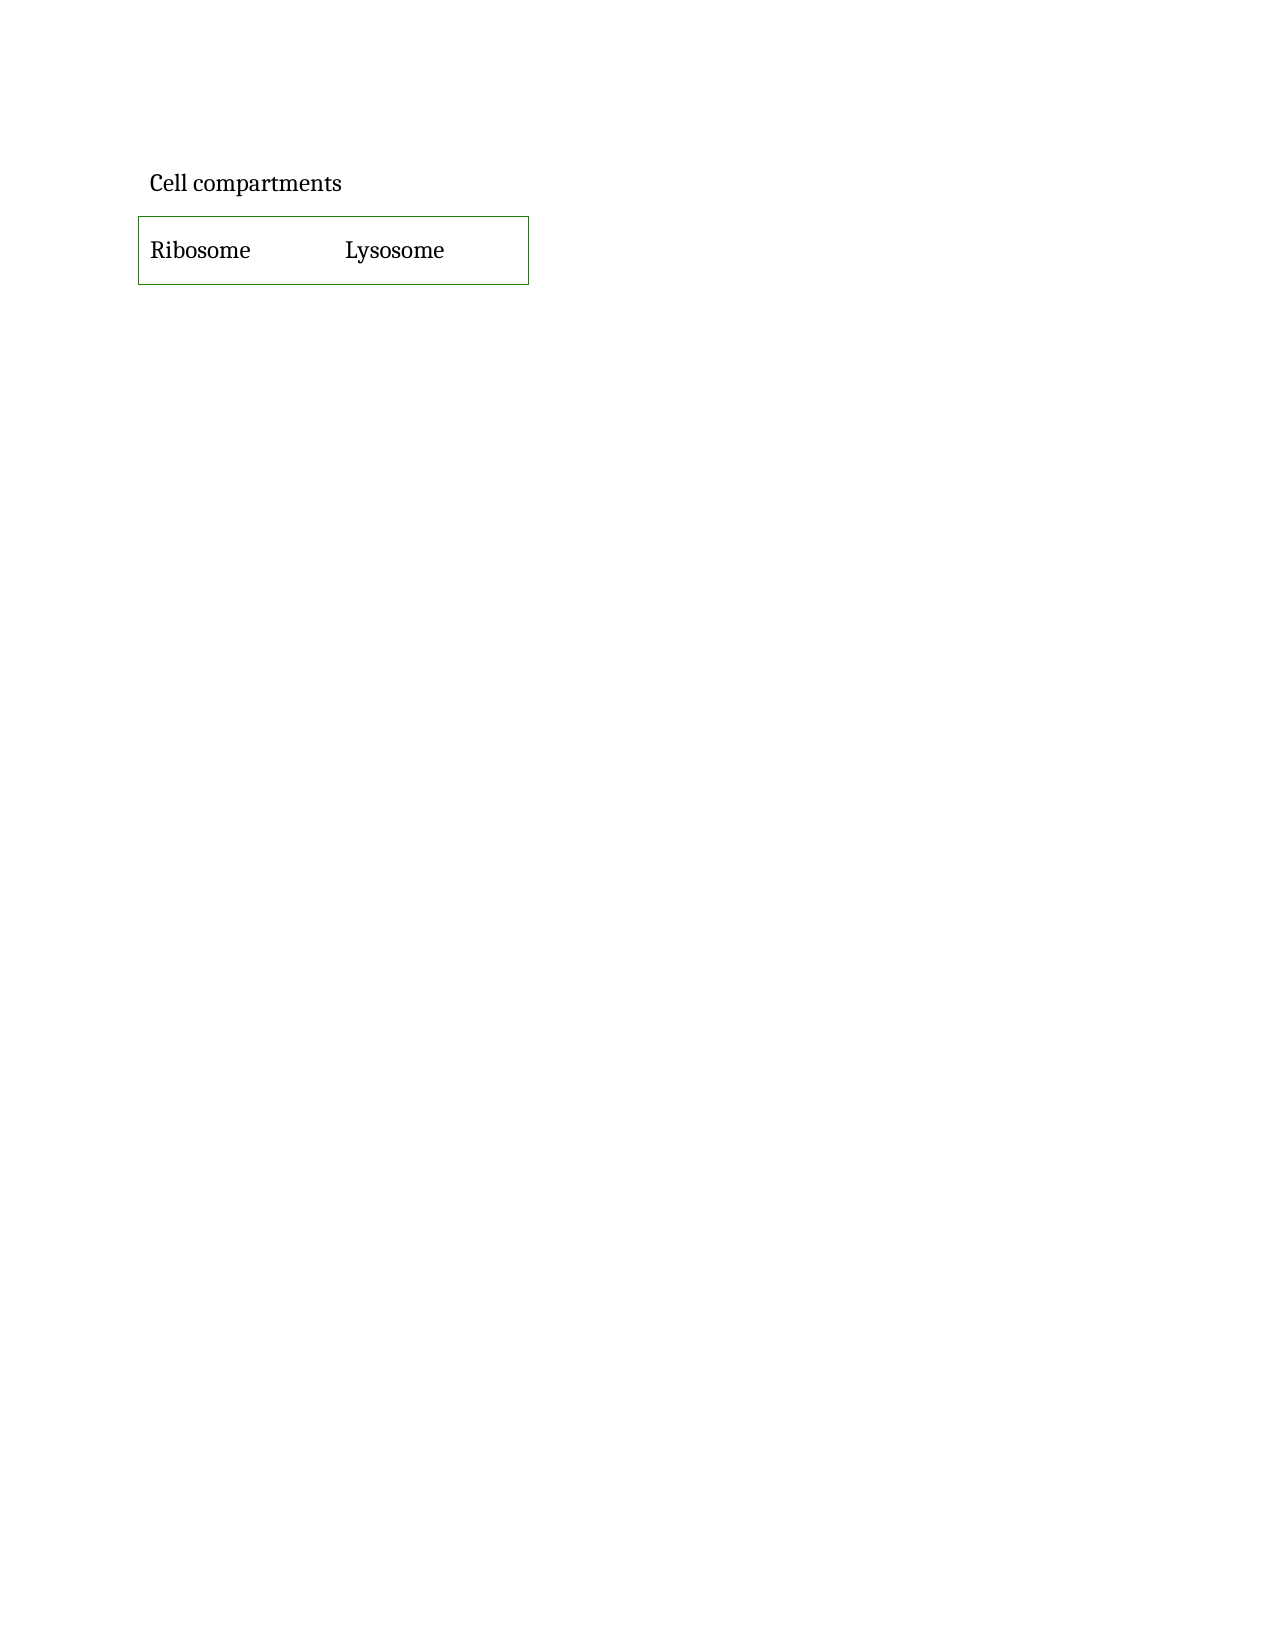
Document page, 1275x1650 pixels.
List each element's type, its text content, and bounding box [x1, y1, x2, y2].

table_header Ribosome [139, 217, 334, 283]
text Cell compartments [150, 169, 1125, 197]
table_header Lysosome [334, 217, 528, 283]
